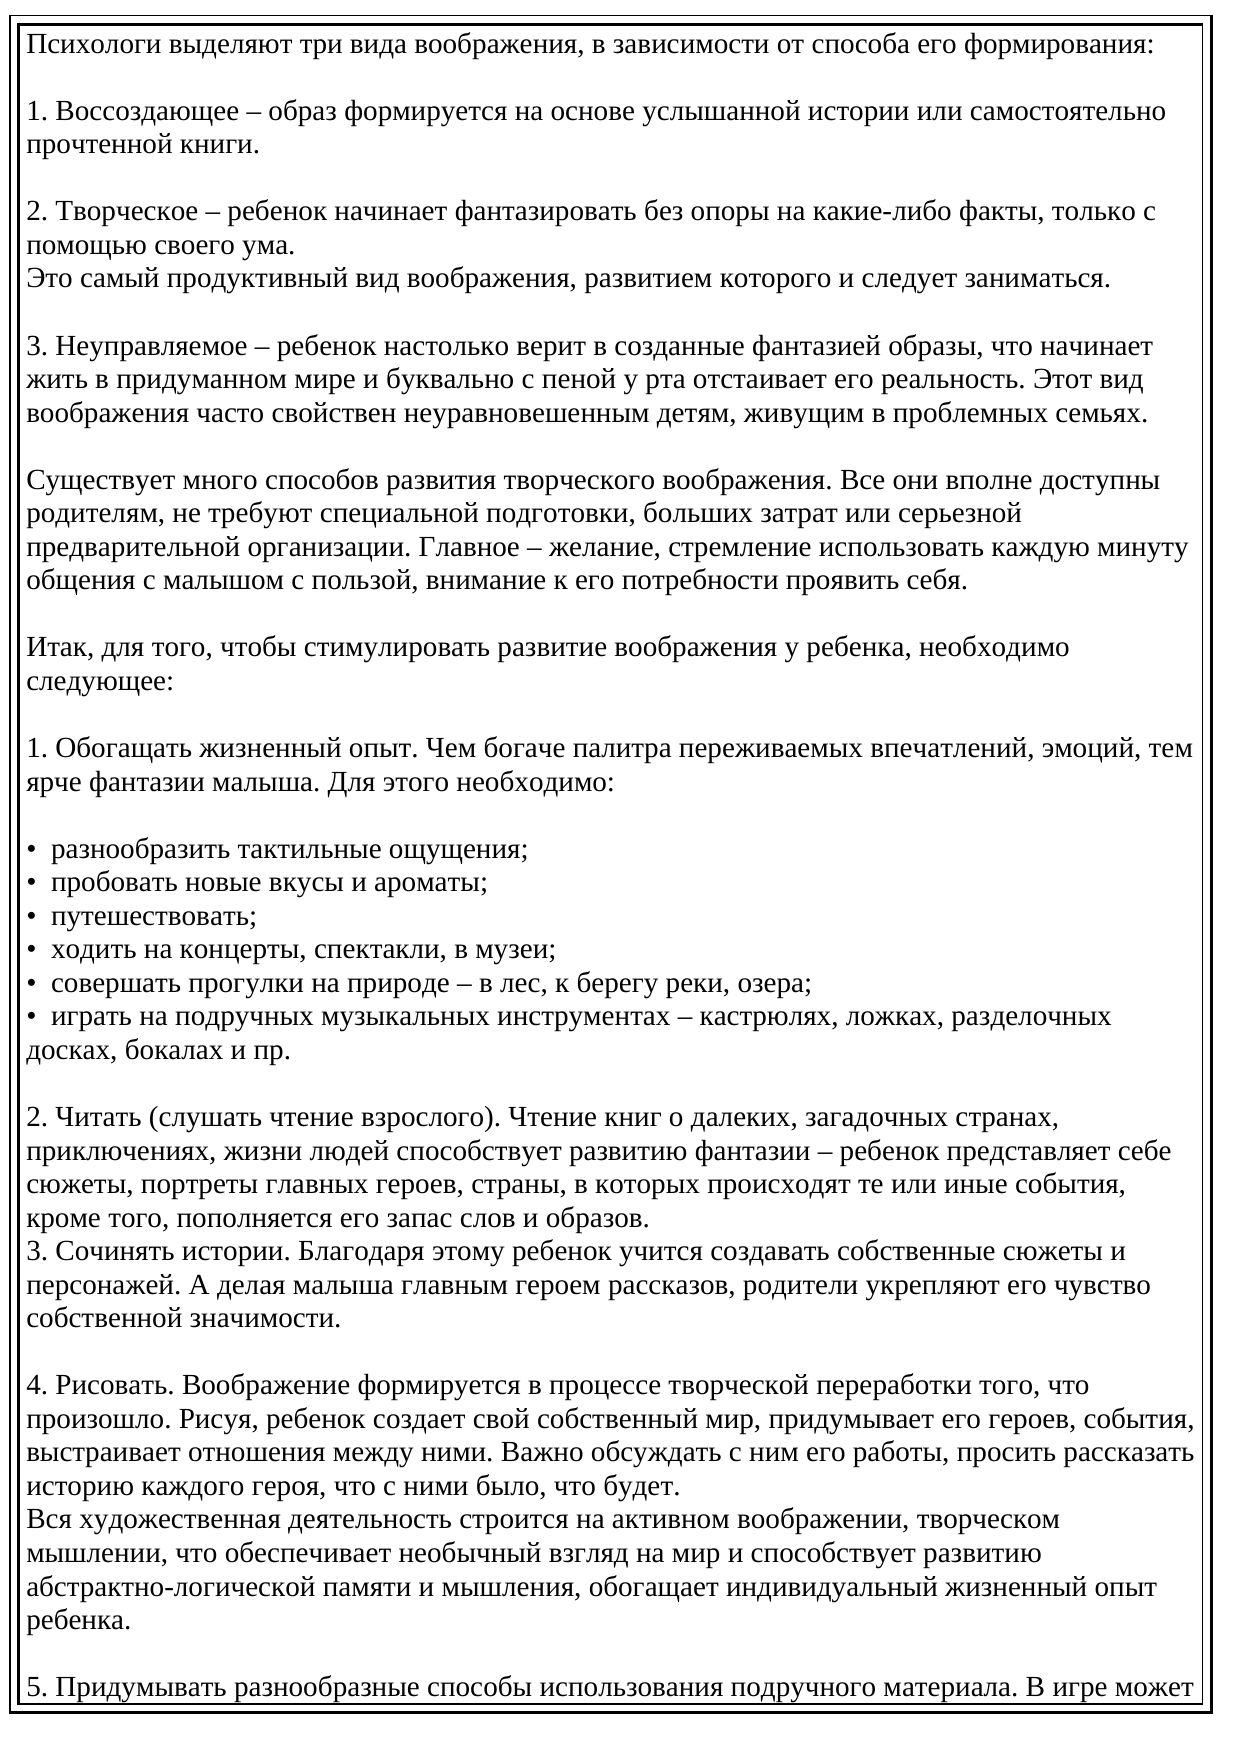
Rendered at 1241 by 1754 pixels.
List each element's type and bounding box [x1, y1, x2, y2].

table_header [15, 16, 1207, 1703]
